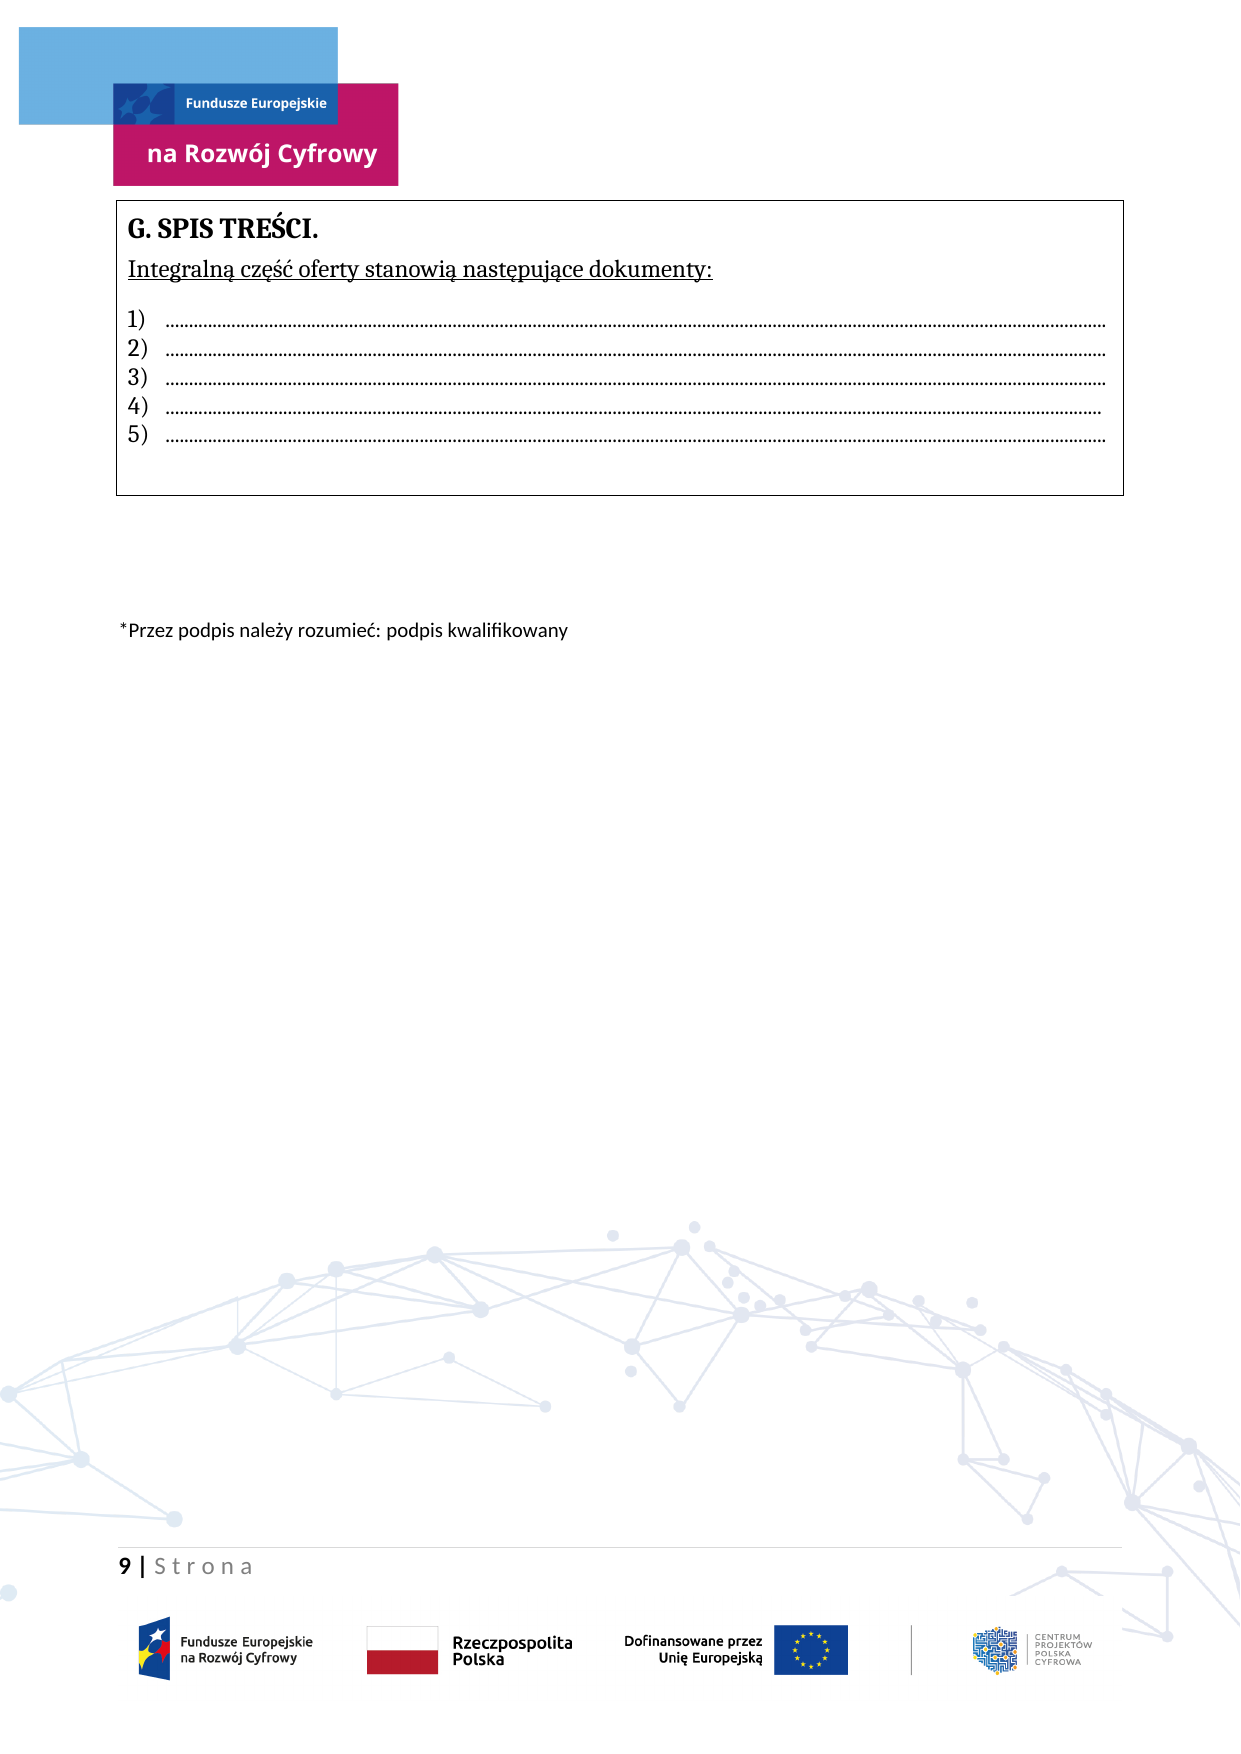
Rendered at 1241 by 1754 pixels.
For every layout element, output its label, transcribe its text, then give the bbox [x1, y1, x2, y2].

picture [18, 27, 399, 186]
text *Przez podpis należy rozumieć: podpis kwalifikowany [118, 617, 1122, 643]
table_cell G. SPIS TREŚCI. Integralną część oferty stanowią następujące dokumenty: ........................................................................................................................................................................................................ ........................................................................................................................................................................................................ ........................................................................................................................................................................................................ ....................................................................................................................................................................................................... ........................................................................................................................................................................................................ [117, 201, 1123, 495]
picture [0, 1221, 1240, 1754]
